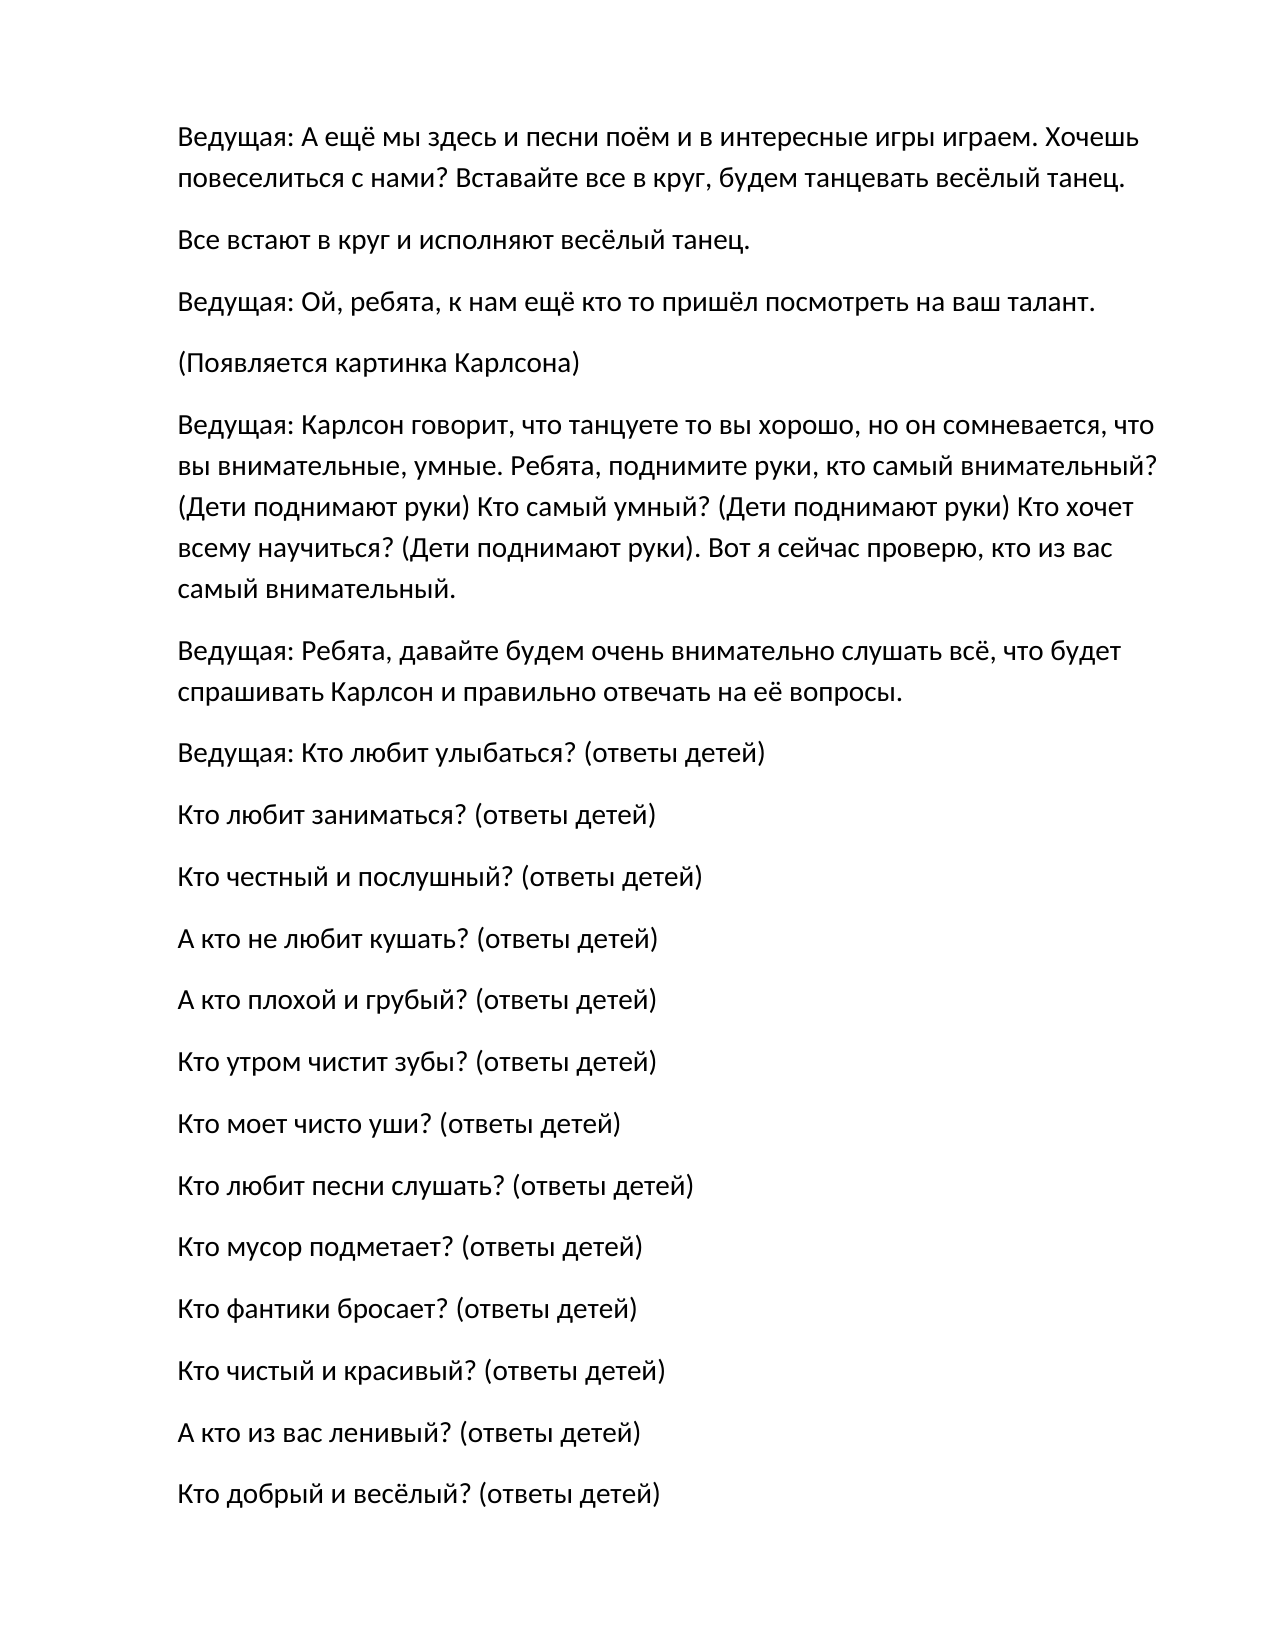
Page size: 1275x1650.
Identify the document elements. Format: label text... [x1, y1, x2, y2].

text Ведущая: А ещё мы здесь и песни поём и в интересные игры играем. Хочешь повеселиться с нами? Вставайте все в круг, будем танцевать весёлый танец. [177, 118, 1186, 195]
text Кто мусор подметает? (ответы детей) [177, 1228, 1186, 1264]
text Ведущая: Карлсон говорит, что танцуете то вы хорошо, но он сомневается, что вы внимательные, умные. Ребята, поднимите руки, кто самый внимательный? (Дети поднимают руки) Кто самый умный? (Дети поднимают руки) Кто хочет всему научиться? (Дети поднимают руки). Вот я сейчас проверю, кто из вас самый внимательный. [177, 406, 1186, 606]
text Ведущая: Ребята, давайте будем очень внимательно слушать всё, что будет спрашивать Карлсон и правильно отвечать на её вопросы. [177, 632, 1186, 708]
text Кто чистый и красивый? (ответы детей) [177, 1352, 1186, 1388]
text Кто честный и послушный? (ответы детей) [177, 858, 1186, 893]
text А кто из вас ленивый? (ответы детей) [177, 1414, 1186, 1449]
text (Появляется картинка Карлсона) [177, 344, 1186, 380]
text Ведущая: Ой, ребята, к нам ещё кто то пришёл посмотреть на ваш талант. [177, 283, 1186, 318]
text Кто моет чисто уши? (ответы детей) [177, 1105, 1186, 1141]
text А кто плохой и грубый? (ответы детей) [177, 981, 1186, 1017]
text Кто фантики бросает? (ответы детей) [177, 1290, 1186, 1326]
text А кто не любит кушать? (ответы детей) [177, 920, 1186, 955]
text Кто утром чистит зубы? (ответы детей) [177, 1043, 1186, 1079]
text Кто любит заниматься? (ответы детей) [177, 796, 1186, 832]
text Кто добрый и весёлый? (ответы детей) [177, 1476, 1186, 1511]
text Ведущая: Кто любит улыбаться? (ответы детей) [177, 734, 1186, 770]
text Все встают в круг и исполняют весёлый танец. [177, 221, 1186, 256]
text Кто любит песни слушать? (ответы детей) [177, 1167, 1186, 1202]
